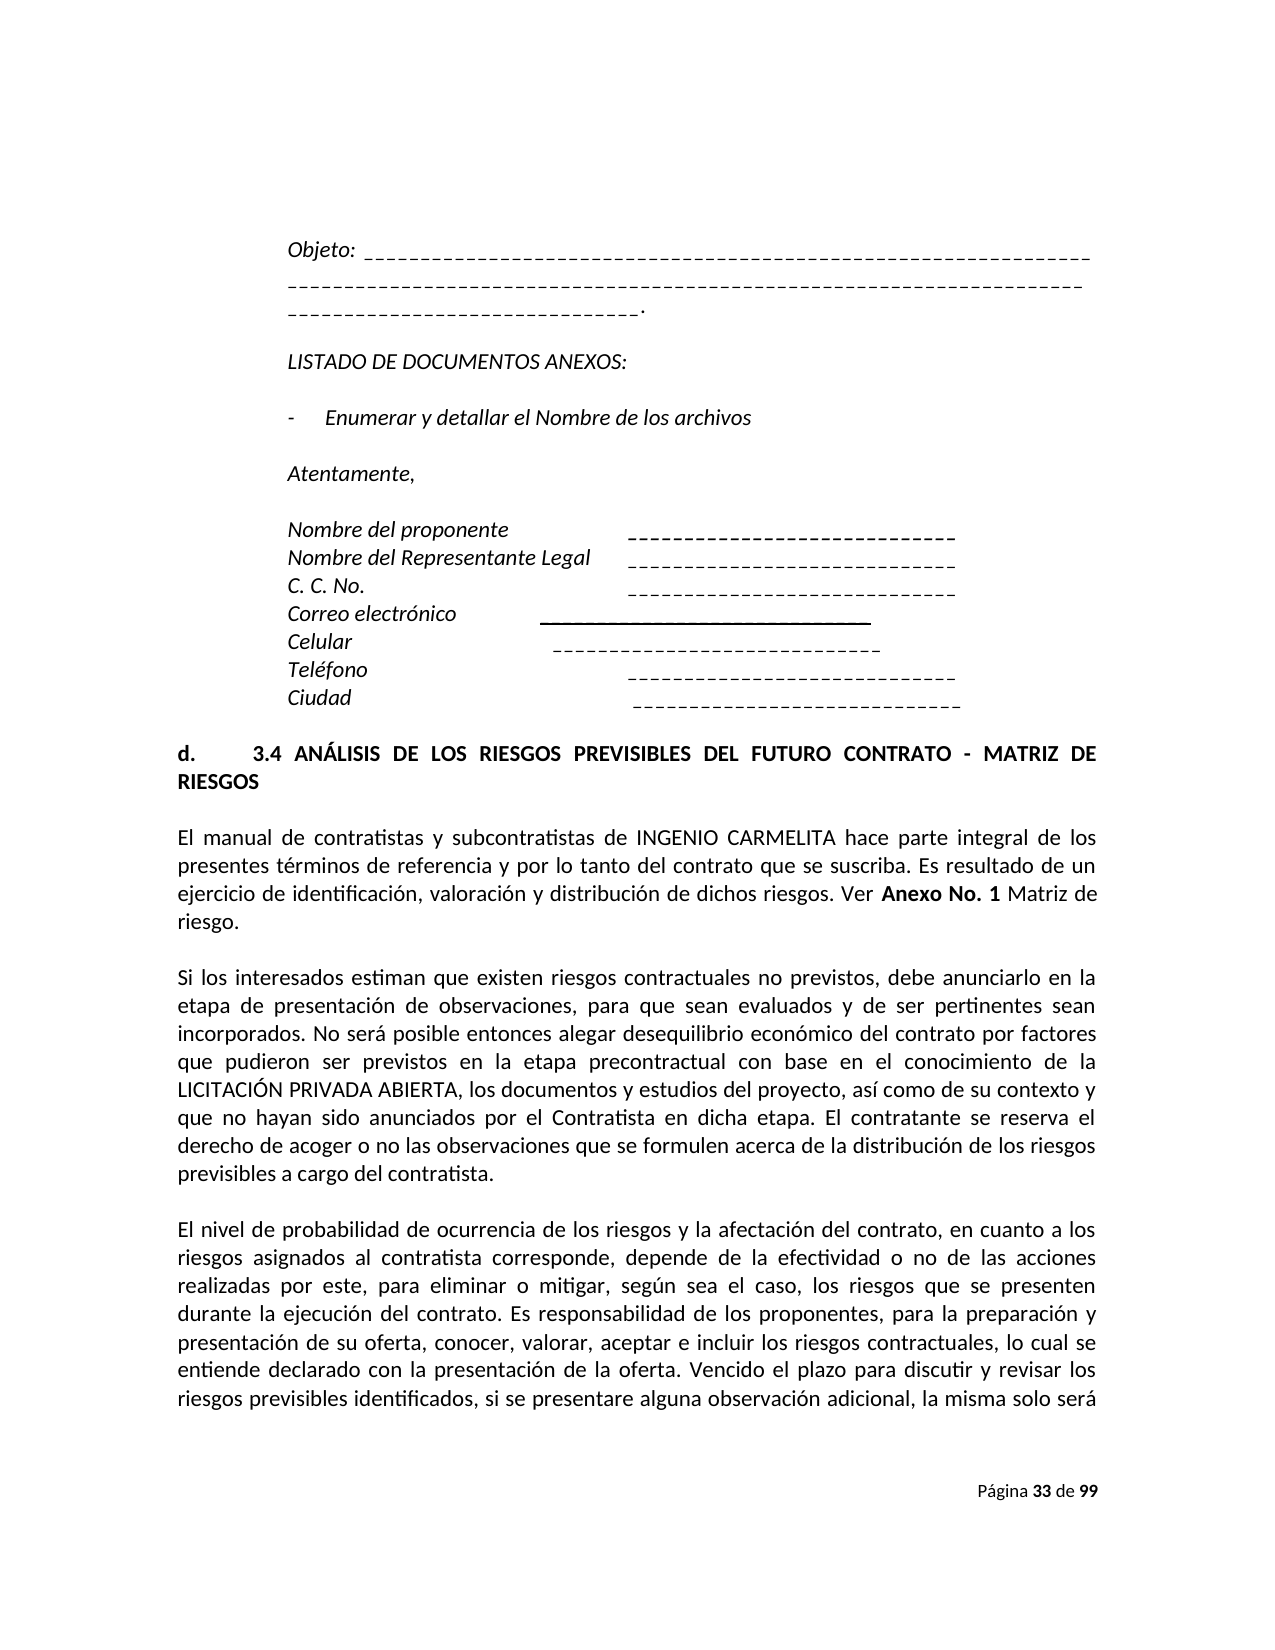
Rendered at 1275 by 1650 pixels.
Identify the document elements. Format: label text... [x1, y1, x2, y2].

text Nombre del Representante Legal _____________________________ [287, 543, 1098, 571]
list Enumerar y detallar el Nombre de los archivos [287, 403, 1098, 431]
text Atentamente, [287, 459, 1098, 487]
text C. C. No. _____________________________ [287, 571, 1098, 599]
text LISTADO DE DOCUMENTOS ANEXOS: [287, 347, 1098, 375]
text Nombre del proponente _____________________________ [287, 515, 1098, 543]
text Celular _____________________________ [287, 627, 1098, 655]
text Correo electrónico _____________________________ [287, 599, 1098, 627]
text Objeto: _____________________________________________________________________________________________________________________________________________________________________. [287, 235, 1098, 319]
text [177, 1216, 1098, 1412]
subtitle 3.4 ANÁLISIS DE LOS RIESGOS PREVISIBLES DEL FUTURO CONTRATO - MATRIZ DE RIESGOS [177, 739, 1098, 795]
text Si los interesados estiman que existen riesgos contractuales no previstos, debe anunciarlo en la etapa de presentación de observaciones, para que sean evaluados y de ser pertinentes sean incorporados. No será posible entonces alegar desequilibrio económico del contrato por factores que pudieron ser previstos en la etapa precontractual con base en el conocimiento de la LICITACIÓN PRIVADA ABIERTA, los documentos y estudios del proyecto, así como de su contexto y que no hayan sido anunciados por el Contratista en dicha etapa. El contratante se reserva el derecho de acoger o no las observaciones que se formulen acerca de la distribución de los riesgos previsibles a cargo del contratista. [177, 963, 1098, 1187]
text El manual de contratistas y subcontratistas de INGENIO CARMELITA hace parte integral de los presentes términos de referencia y por lo tanto del contrato que se suscriba. Es resultado de un ejercicio de identificación, valoración y distribución de dichos riesgos. Ver Anexo No. 1 Matriz de riesgo. [177, 823, 1098, 935]
text Ciudad _____________________________ [287, 683, 1098, 711]
text Teléfono _____________________________ [287, 655, 1098, 683]
